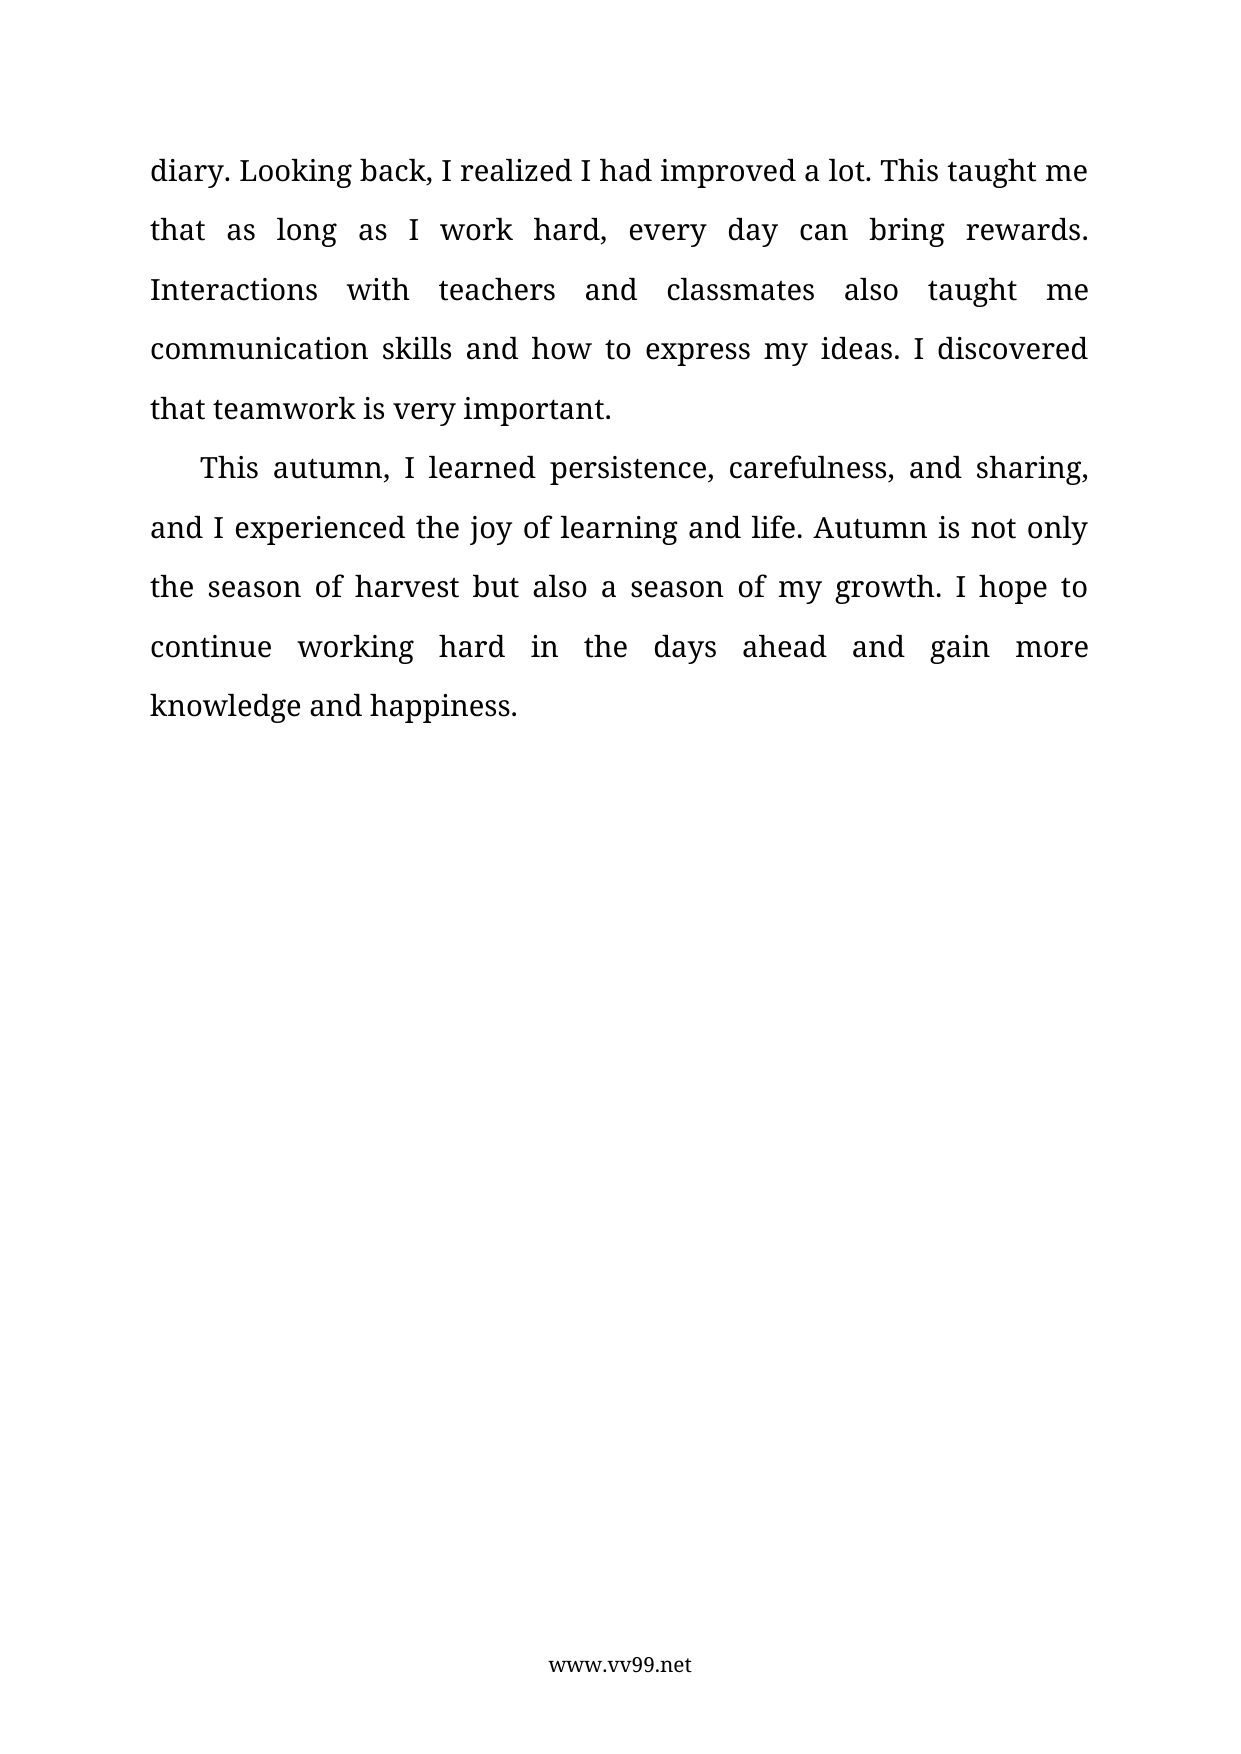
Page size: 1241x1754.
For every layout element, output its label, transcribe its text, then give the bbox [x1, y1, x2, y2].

text This autumn, I learned persistence, carefulness, and sharing, and I experienced the joy of learning and life. Autumn is not only the season of harvest but also a season of my growth. I hope to continue working hard in the days ahead and gain more knowledge and happiness. [150, 447, 1090, 725]
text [150, 150, 1090, 428]
